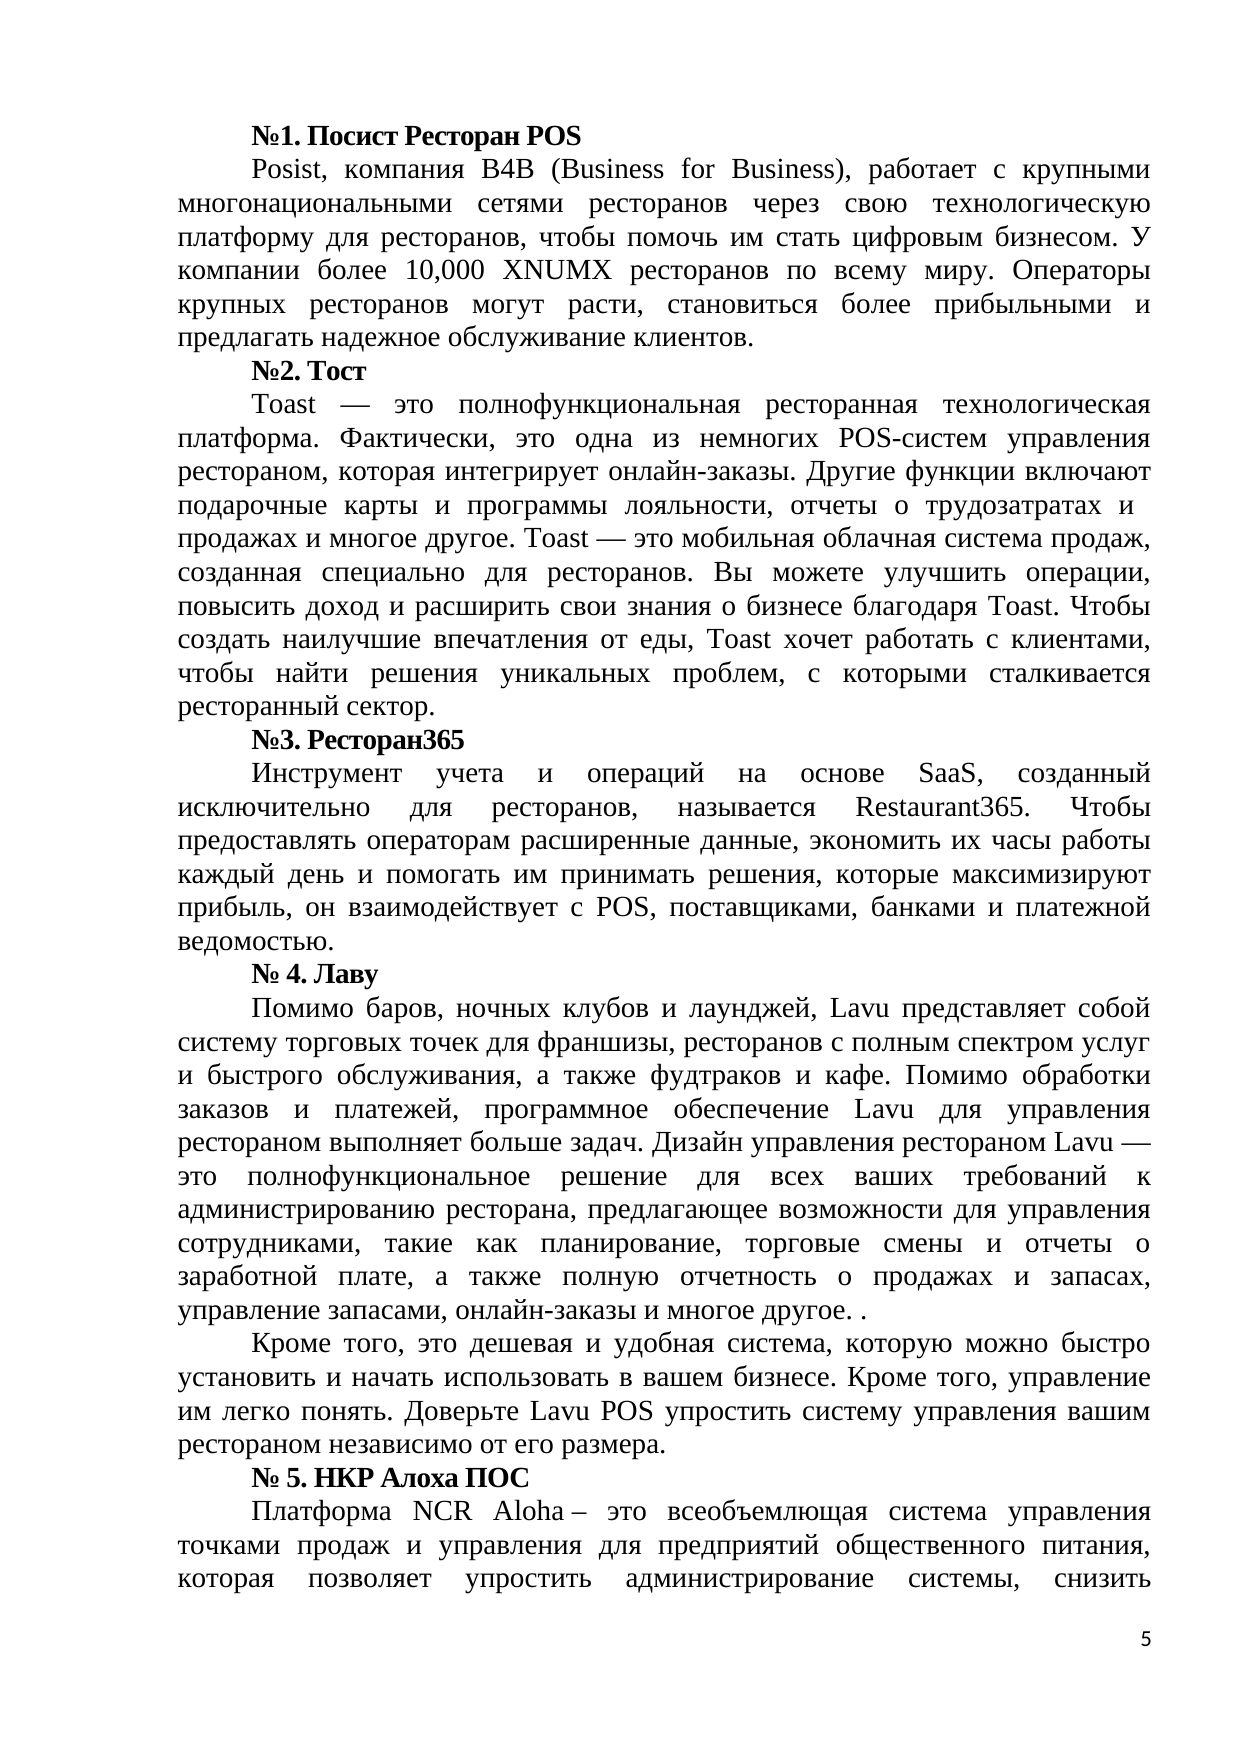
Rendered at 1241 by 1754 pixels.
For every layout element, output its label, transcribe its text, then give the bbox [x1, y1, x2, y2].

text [177, 1493, 1152, 1594]
text №1. Посист Ресторан POS [177, 118, 1152, 152]
text №2. Тост [177, 353, 1152, 386]
text №3. Ресторан365 [177, 722, 1152, 755]
text № 4. Лаву [177, 957, 1152, 990]
text Помимо баров, ночных клубов и лаунджей, Lavu представляет собой систему торговых точек для франшизы, ресторанов с полным спектром услуг и быстрого обслуживания, а также фудтраков и кафе. Помимо обработки заказов и платежей, программное обеспечение Lavu для управления рестораном выполняет больше задач. Дизайн управления рестораном Lavu — это полнофункциональное решение для всех ваших требований к администрированию ресторана, предлагающее возможности для управления сотрудниками, такие как планирование, торговые смены и отчеты о заработной плате, а также полную отчетность о продажах и запасах, управление запасами, онлайн-заказы и многое другое. . [177, 990, 1152, 1326]
text № 5. НКР Алоха ПОС [177, 1460, 1152, 1493]
text Posist, компания B4B (Business for Business), работает с крупными многонациональными сетями ресторанов через свою технологическую платформу для ресторанов, чтобы помочь им стать цифровым бизнесом. У компании более 10,000 XNUMX ресторанов по всему миру. Операторы крупных ресторанов могут расти, становиться более прибыльными и предлагать надежное обслуживание клиентов. [177, 152, 1152, 353]
text Toast — это полнофункциональная ресторанная технологическая платформа. Фактически, это одна из немногих POS-систем управления рестораном, которая интегрирует онлайн-заказы. Другие функции включают подарочные карты и программы лояльности, отчеты о трудозатратах и ​​продажах и многое другое. Toast — это мобильная облачная система продаж, созданная специально для ресторанов. Вы можете улучшить операции, повысить доход и расширить свои знания о бизнесе благодаря Toast. Чтобы создать наилучшие впечатления от еды, Toast хочет работать с клиентами, чтобы найти решения уникальных проблем, с которыми сталкивается ресторанный сектор. [177, 386, 1152, 722]
text Кроме того, это дешевая и удобная система, которую можно быстро установить и начать использовать в вашем бизнесе. Кроме того, управление им легко понять. Доверьте Lavu POS упростить систему управления вашим рестораном независимо от его размера. [177, 1326, 1152, 1460]
text Инструмент учета и операций на основе SaaS, созданный исключительно для ресторанов, называется Restaurant365. Чтобы предоставлять операторам расширенные данные, экономить их часы работы каждый день и помогать им принимать решения, которые максимизируют прибыль, он взаимодействует с POS, поставщиками, банками и платежной ведомостью. [177, 755, 1152, 957]
